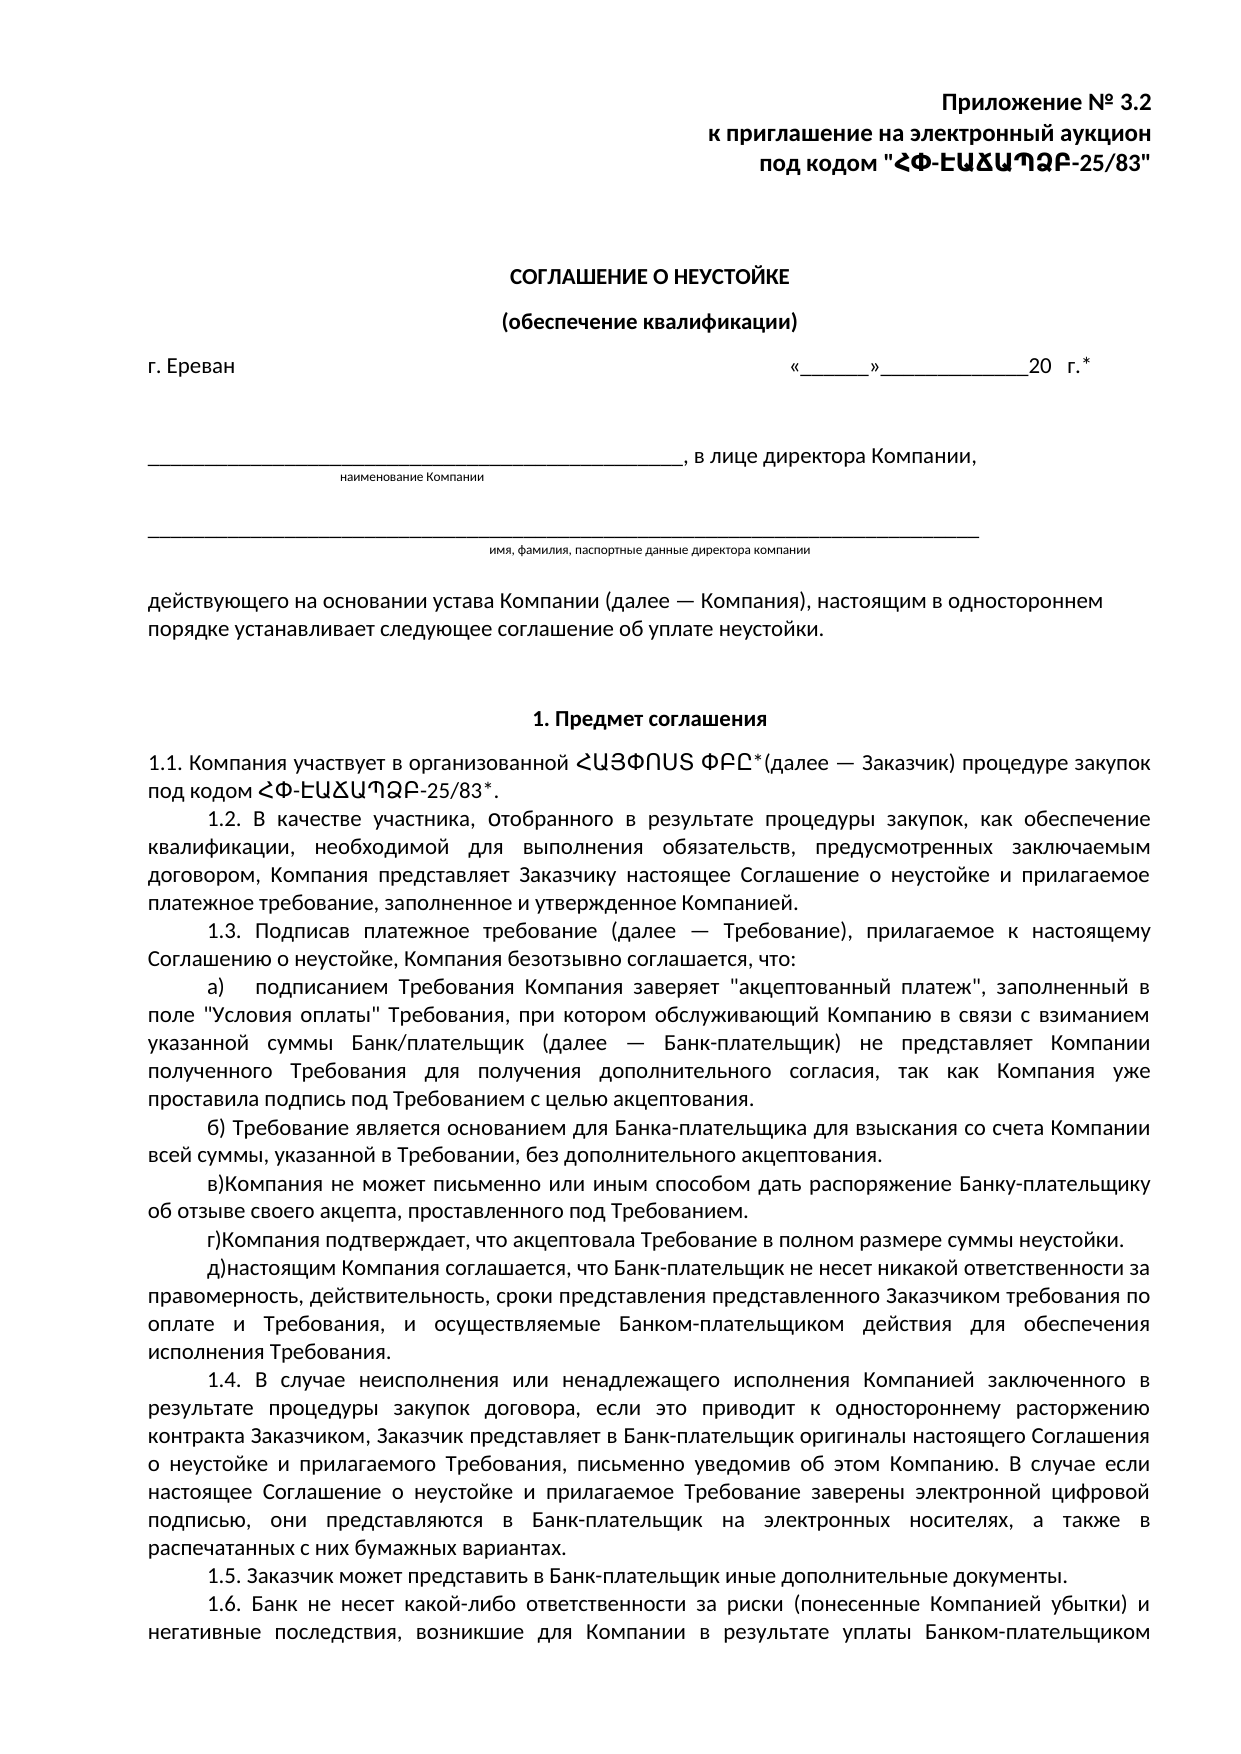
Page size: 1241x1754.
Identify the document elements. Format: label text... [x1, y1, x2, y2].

text СОГЛАШЕНИЕ О НЕУСТОЙКЕ [148, 262, 1152, 290]
text б) Требование является основанием для Банка-плательщика для взыскания со счета Компании всей суммы, указанной в Требовании, без дополнительного акцептования. [148, 1113, 1152, 1169]
text д)настоящим Компания соглашается, что Банк-плательщик не несет никакой ответственности за правомерность, действительность, сроки представления представленного Заказчиком требования по оплате и Требования, и осуществляемые Банком-плательщиком действия для обеспечения исполнения Требования. [148, 1253, 1152, 1365]
text имя, фамилия, паспортные данные директора компании [148, 542, 1152, 569]
table_header г. Ереван [136, 351, 635, 396]
text 1.2. В качестве участника, օтобранного в результате процедуры закупок, как обеспечение квалификации, необходимой для выполнения обязательств, предусмотренных заключаемым договором, Kомпания представляет Заказчику настоящее Соглашение о неустойке и прилагаемое платежное требование, заполненное и утвержденное Компанией. [148, 804, 1152, 916]
text Приложение № 3.2 [148, 86, 1152, 117]
text 1. Предмет соглашения [148, 704, 1152, 732]
text 1.1. Компания участвует в организованной ՀԱՅՓՈՍՏ ՓԲԸ*(далее — Заказчик) процедуре закупок под кодом ՀՓ-ԷԱՃԱՊՁԲ-25/83*. [148, 748, 1152, 804]
text действующего на основании устава Компании (далее — Компания), настоящим в одностороннем [148, 586, 1152, 614]
text 1.4. В случае неисполнения или ненадлежащего исполнения Компанией заключенного в результате процедуры закупок договора, если это приводит к одностороннему расторжению контракта Заказчиком, Заказчик представляет в Банк-плательщик оригиналы настоящего Соглашения о неустойке и прилагаемого Требования, письменно уведомив об этом Компанию. В случае если настоящее Соглашение о неустойке и прилагаемое Требование заверены электронной цифровой подписью, они представляются в Банк-плательщик на электронных носителях, а также в распечатанных с них бумажных вариантах. [148, 1365, 1152, 1561]
text наименование Компании [340, 469, 1152, 497]
text _________________________________________________________________________ [148, 513, 1152, 542]
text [148, 1589, 1152, 1645]
text под кодом "ՀՓ-ԷԱՃԱՊՁԲ-25/83" [177, 147, 1152, 178]
text в)Компания не может письменно или иным способом дать распоряжение Банку-плательщику об отзыве своего акцепта, проставленного под Требованием. [148, 1169, 1152, 1225]
text (обеспечение квалификации) [148, 307, 1152, 335]
table_header «______»_____________20 г.* [635, 351, 1104, 396]
text 1.5. Заказчик может представить в Банк-плательщик иные дополнительные документы. [148, 1561, 1152, 1589]
text _______________________________________________, в лице директора Компании, [148, 441, 1152, 469]
text а) подписанием Требования Компания заверяет "акцептованный платеж", заполненный в поле "Условия оплаты" Требования, при котором обслуживающий Компанию в связи с взиманием указанной суммы Банк/плательщик (далее — Банк-плательщик) не представляет Компании полученного Требования для получения дополнительного согласия, так как Компания уже проставила подпись под Требованием с целью акцептования. [148, 972, 1152, 1113]
text г)Компания подтверждает, что акцептовала Требование в полном размере суммы неустойки. [148, 1225, 1152, 1253]
text к приглашение на электронный аукцион [177, 117, 1152, 147]
text 1.3. Подписав платежное требование (далее — Требование), прилагаемое к настоящему Соглашению о неустойке, Компания безотзывно соглашается, что: [148, 916, 1152, 972]
text порядке устанавливает следующее соглашение об уплате неустойки. [148, 614, 1152, 642]
